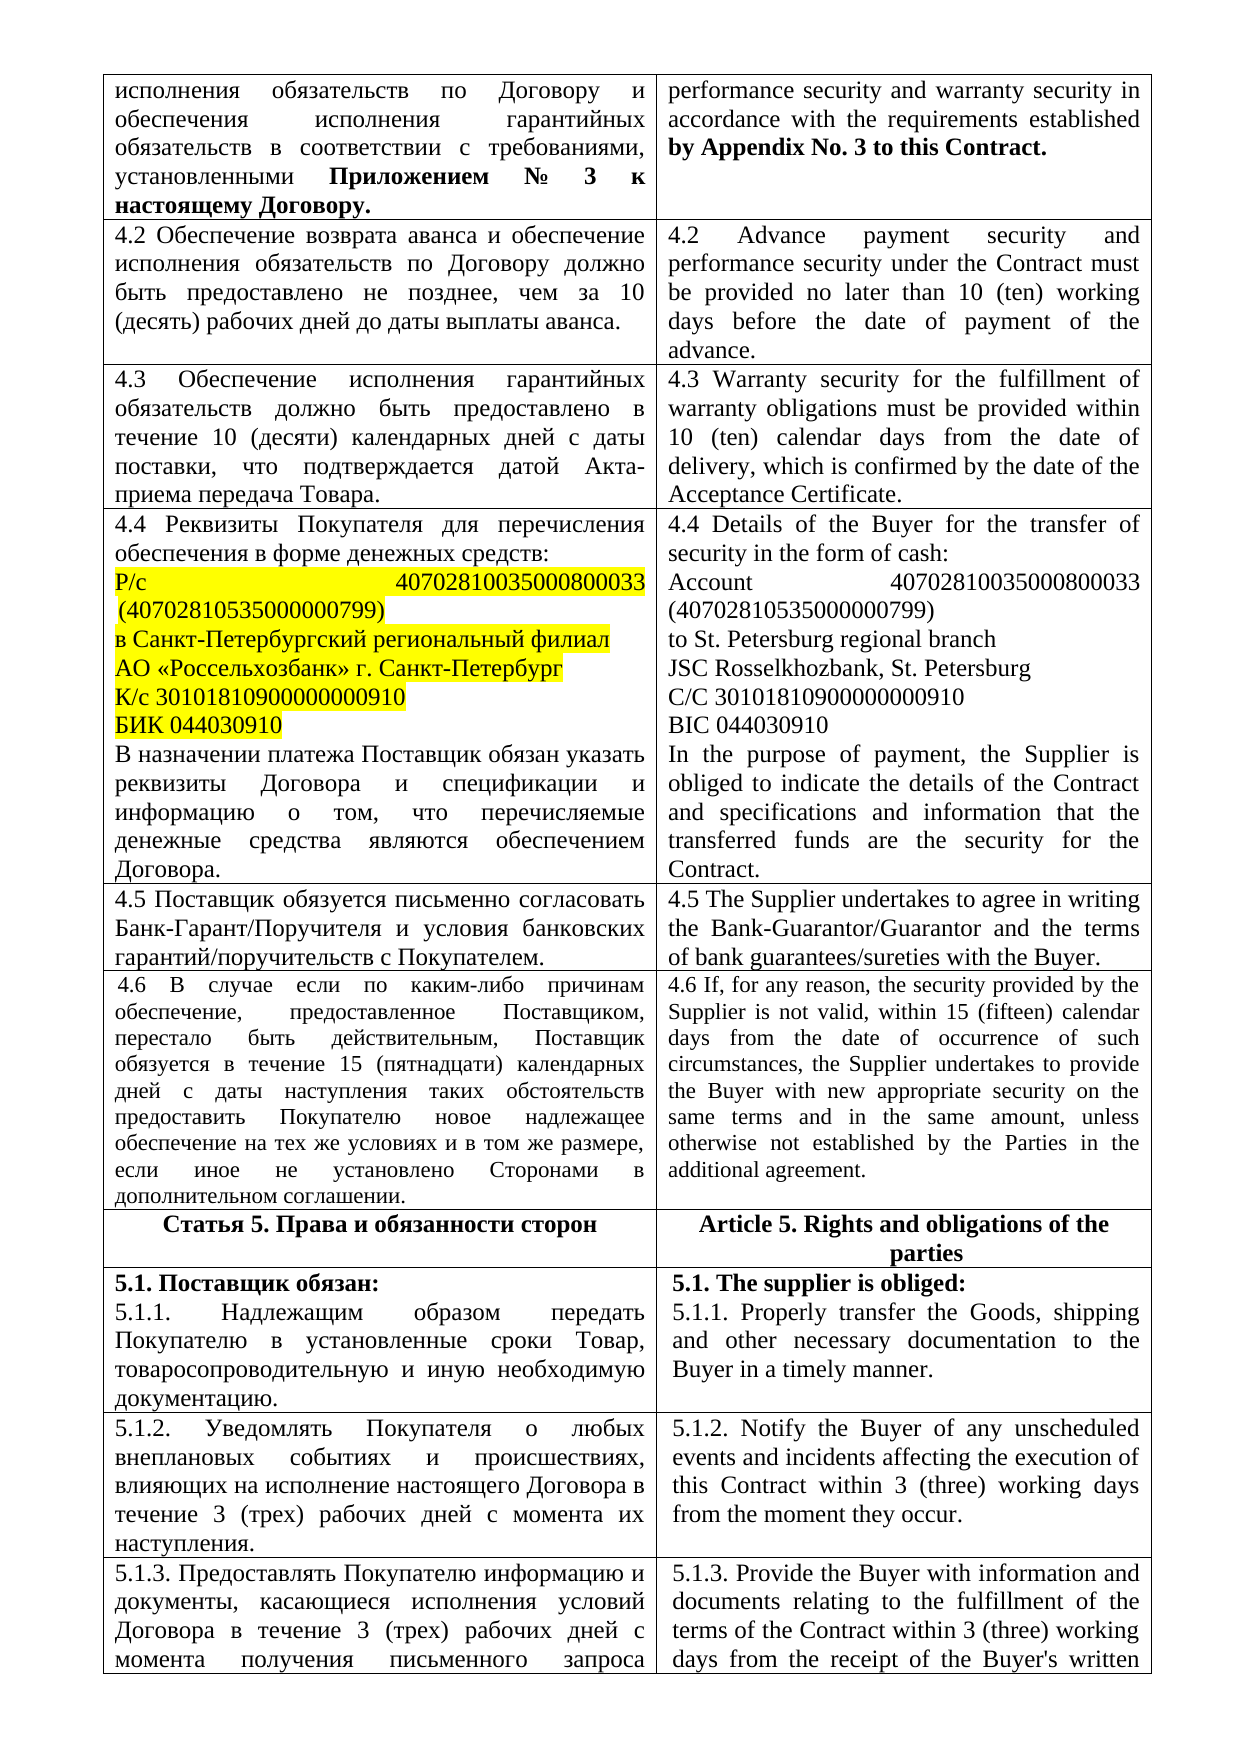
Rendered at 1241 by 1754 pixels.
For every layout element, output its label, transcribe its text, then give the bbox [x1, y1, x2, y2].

table_cell 4.3 Warranty security for the fulfillment of warranty obligations must be provided within 10 (ten) calendar days from the date of delivery, which is confirmed by the date of the Acceptance Certificate. [657, 365, 1151, 508]
table_cell 4.6 If, for any reason, the security provided by the Supplier is not valid, within 15 (fifteen) calendar days from the date of occurrence of such circumstances, the Supplier undertakes to provide the Buyer with new appropriate security on the same terms and in the same amount, unless otherwise not established by the Parties in the additional agreement. [657, 971, 1151, 1208]
table_cell 5.1.2. Уведомлять Покупателя о любых внеплановых событиях и происшествиях, влияющих на исполнение настоящего Договора в течение 3 (трех) рабочих дней с момента их наступления. [104, 1413, 656, 1557]
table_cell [657, 75, 1151, 219]
table_cell 4.5 Поставщик обязуется письменно согласовать Банк-Гарант/Поручителя и условия банковских гарантий/поручительств с Покупателем. [104, 884, 656, 970]
table_cell 4.4 Details of the Buyer for the transfer of security in the form of cash: Account 40702810035000800033 (40702810535000000799) to St. Petersburg regional branch JSC Rosselkhozbank, St. Petersburg C/C 30101810900000000910 BIC 044030910 In the purpose of payment, the Supplier is obliged to indicate the details of the Contract and specifications and information that the transferred funds are the security for the Contract. [657, 509, 1151, 883]
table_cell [104, 75, 656, 219]
table_cell 5.1. The supplier is obliged: 5.1.1. Properly transfer the Goods, shipping and other necessary documentation to the Buyer in a timely manner. [657, 1268, 1151, 1412]
table_cell Article 5. Rights and obligations of the parties [657, 1210, 1151, 1267]
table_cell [104, 1558, 656, 1673]
table_cell 4.6 В случае если по каким-либо причинам обеспечение, предоставленное Поставщиком, перестало быть действительным, Поставщик обязуется в течение 15 (пятнадцати) календарных дней с даты наступления таких обстоятельств предоставить Покупателю новое надлежащее обеспечение на тех же условиях и в том же размере, если иное не установлено Сторонами в дополнительном соглашении. [104, 971, 656, 1208]
table_cell Статья 5. Права и обязанности сторон [104, 1210, 656, 1267]
table_cell 4.5 The Supplier undertakes to agree in writing the Bank-Guarantor/Guarantor and the terms of bank guarantees/sureties with the Buyer. [657, 884, 1151, 970]
table_cell 5.1.2. Notify the Buyer of any unscheduled events and incidents affecting the execution of this Contract within 3 (three) working days from the moment they occur. [657, 1413, 1151, 1557]
table_cell 4.2 Advance payment security and performance security under the Contract must be provided no later than 10 (ten) working days before the date of payment of the advance. [657, 220, 1151, 363]
table_cell 4.2 Обеспечение возврата аванса и обеспечение исполнения обязательств по Договору должно быть предоставлено не позднее, чем за 10 (десять) рабочих дней до даты выплаты аванса. [104, 220, 656, 363]
table_cell 5.1. Поставщик обязан: 5.1.1. Надлежащим образом передать Покупателю в установленные сроки Товар, товаросопроводительную и иную необходимую документацию. [104, 1268, 656, 1412]
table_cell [657, 1558, 1151, 1673]
table_cell 4.4 Реквизиты Покупателя для перечисления обеспечения в форме денежных средств: Р/с 40702810035000800033 (40702810535000000799) в Санкт-Петербургский региональный филиал АО «Россельхозбанк» г. Санкт-Петербург К/с 30101810900000000910 БИК 044030910 В назначении платежа Поставщик обязан указать реквизиты Договора и спецификации и информацию о том, что перечисляемые денежные средства являются обеспечением Договора. [104, 509, 656, 883]
table_cell 4.3 Обеспечение исполнения гарантийных обязательств должно быть предоставлено в течение 10 (десяти) календарных дней с даты поставки, что подтверждается датой Акта-приема передача Товара. [104, 365, 656, 508]
